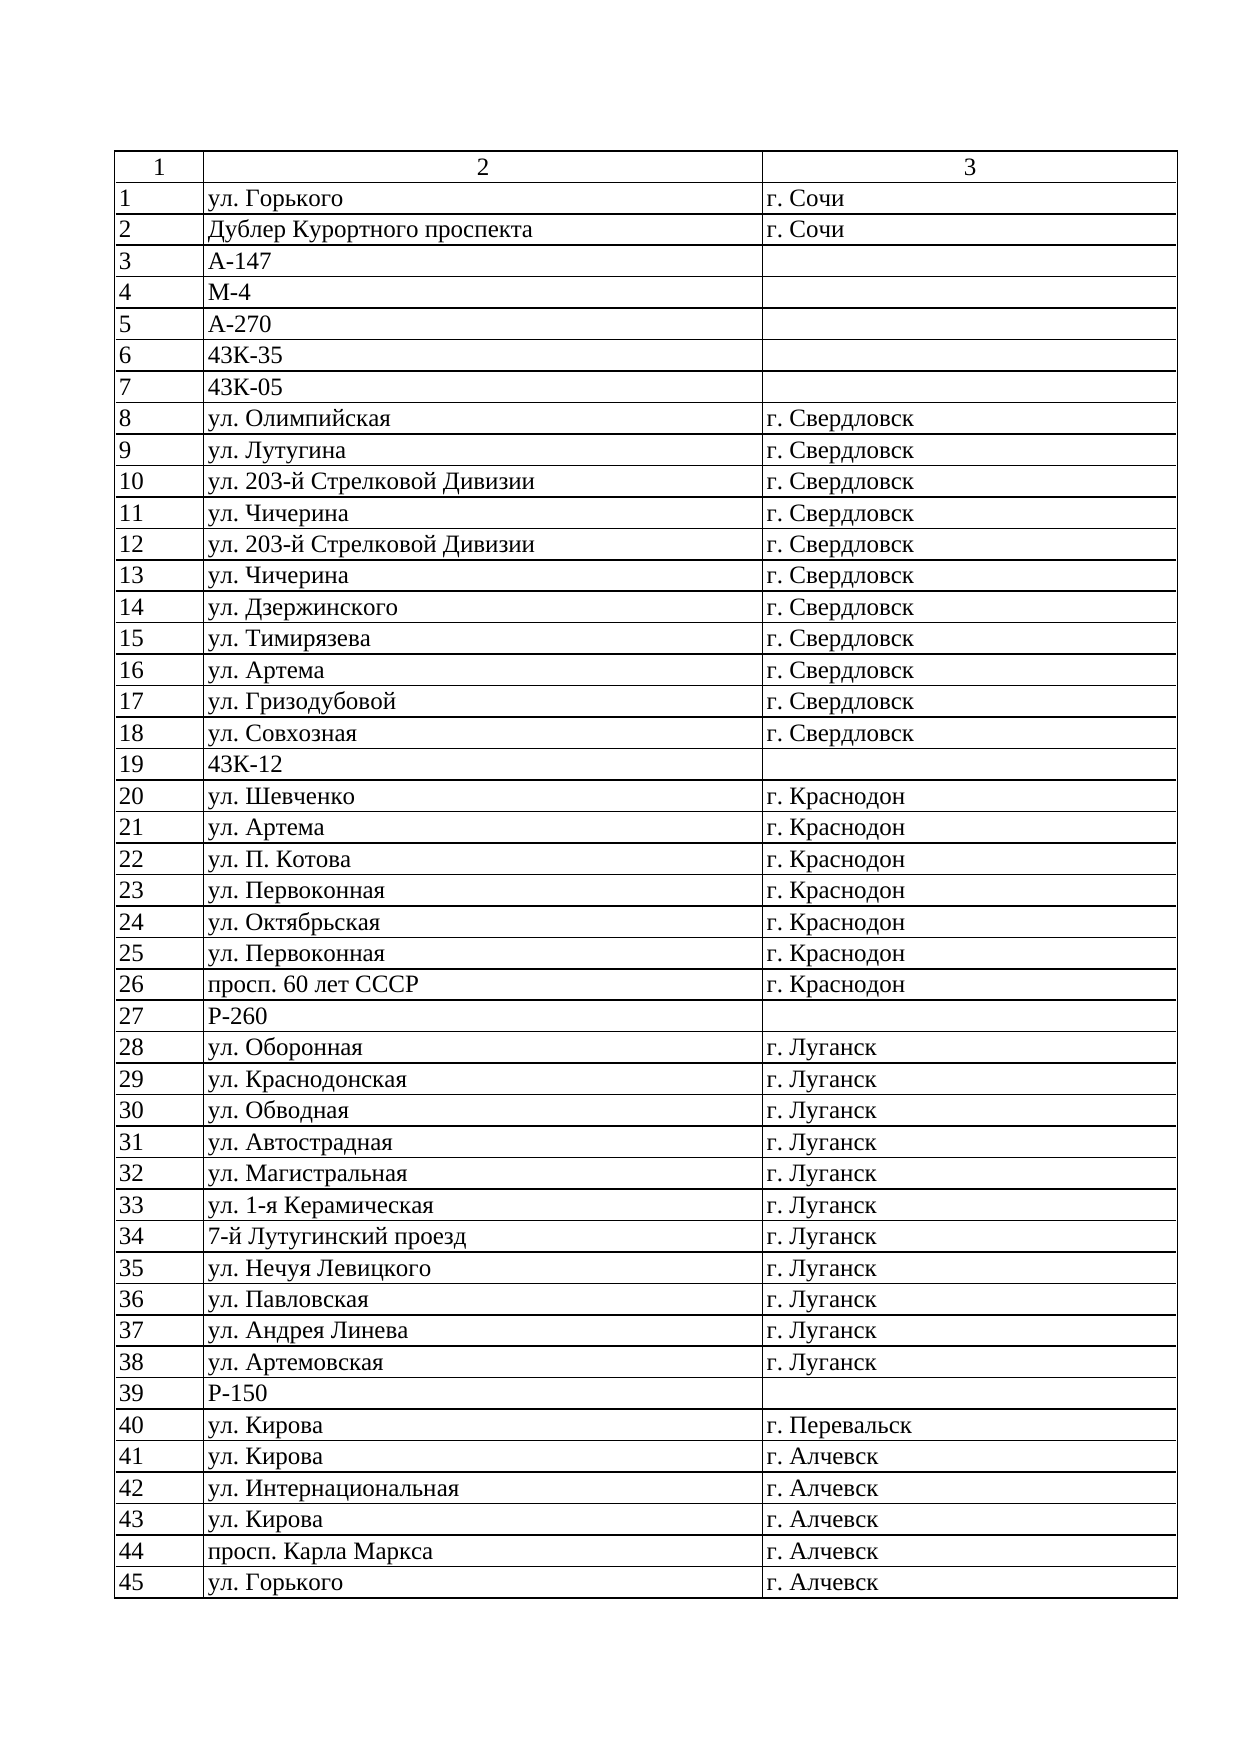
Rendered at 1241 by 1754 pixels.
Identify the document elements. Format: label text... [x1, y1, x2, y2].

table_cell 19 [115, 749, 203, 779]
table_cell г. Краснодон [763, 779, 1177, 811]
table_cell г. Луганск [763, 1251, 1177, 1282]
table_cell 34 [115, 1221, 203, 1251]
table_cell г. Алчевск [763, 1503, 1177, 1534]
table_cell 44 [115, 1535, 203, 1566]
table_cell 7-й Лутугинский проезд [204, 1221, 762, 1251]
table_cell ул. Гризодубовой [204, 686, 762, 716]
table_cell 38 [115, 1346, 203, 1377]
table_cell г. Луганск [763, 1314, 1177, 1345]
table_cell 28 [115, 1032, 203, 1062]
table_cell г. Свердловск [763, 528, 1177, 559]
table_cell 40 [115, 1409, 203, 1440]
table_cell Р-150 [204, 1378, 762, 1408]
table_cell 25 [115, 938, 203, 968]
table_cell ул. 203-й Стрелковой Дивизии [204, 529, 762, 559]
table_cell ул. Оборонная [204, 1032, 762, 1062]
table_cell ул. Первоконная [204, 938, 762, 968]
table_cell ул. П. Котова [204, 844, 762, 873]
table_cell ул. Магистральная [204, 1158, 762, 1188]
table_cell 23 [115, 875, 203, 905]
table_cell ул. Чичерина [204, 561, 762, 590]
table_cell г. Перевальск [763, 1408, 1177, 1440]
table_cell Дублер Курортного проспекта [204, 215, 762, 244]
table_cell г. Краснодон [763, 968, 1177, 999]
table_cell 14 [115, 591, 203, 622]
table_cell просп. Карла Маркса [204, 1536, 762, 1566]
table_cell 27 [115, 1000, 203, 1031]
table_cell Р-260 [204, 1001, 762, 1031]
table_cell ул. Кирова [204, 1504, 762, 1534]
table_cell 41 [115, 1441, 203, 1471]
table_cell ул. Горького [204, 1567, 762, 1597]
table_cell г. Свердловск [763, 559, 1177, 590]
table_cell 9 [115, 434, 203, 464]
table_cell ул. Лутугина [204, 435, 762, 464]
table_cell 20 [115, 780, 203, 811]
table_cell ул. Шевченко [204, 781, 762, 811]
table_cell [763, 748, 1177, 779]
table_cell г. Луганск [763, 1345, 1177, 1377]
table_cell 17 [115, 686, 203, 716]
table_cell 26 [115, 969, 203, 999]
table_cell [763, 339, 1177, 370]
table_cell ул. Артема [204, 655, 762, 685]
table_cell 36 [115, 1284, 203, 1314]
table_cell 7 [115, 371, 203, 402]
table_cell г. Алчевск [763, 1534, 1177, 1566]
table_cell г. Алчевск [763, 1566, 1177, 1597]
table_cell [763, 244, 1177, 276]
table_cell г. Свердловск [763, 716, 1177, 748]
table_cell 12 [115, 529, 203, 559]
table_cell г. Луганск [763, 1283, 1177, 1314]
table_cell ул. Андрея Линева [204, 1316, 762, 1345]
table_cell ул. 203-й Стрелковой Дивизии [204, 466, 762, 496]
table_cell г. Алчевск [763, 1440, 1177, 1471]
table_cell 13 [115, 560, 203, 590]
table_cell ул. Кирова [204, 1410, 762, 1440]
table_cell г. Луганск [763, 1188, 1177, 1219]
table_cell ул. Обводная [204, 1095, 762, 1125]
table_cell А-147 [204, 246, 762, 276]
table_cell 22 [115, 843, 203, 873]
table_cell ул. Краснодонская [204, 1064, 762, 1094]
table_cell г. Свердловск [763, 433, 1177, 464]
table_cell ул. Горького [204, 183, 762, 213]
table_cell [763, 1377, 1177, 1408]
table_cell г. Сочи [763, 213, 1177, 244]
table_cell 43К-05 [204, 372, 762, 402]
table_cell ул. Артема [204, 812, 762, 842]
table_cell 45 [115, 1567, 203, 1597]
table_cell 4 [115, 277, 203, 307]
table_cell 32 [115, 1158, 203, 1188]
table_cell 43К-12 [204, 749, 762, 779]
table_cell 42 [115, 1472, 203, 1503]
table_cell 6 [115, 340, 203, 370]
table_cell г. Свердловск [763, 496, 1177, 527]
table_cell ул. Автострадная [204, 1127, 762, 1157]
table_cell ул. Дзержинского [204, 592, 762, 622]
table_cell 2 [204, 152, 762, 181]
table_cell ул. Октябрьская [204, 907, 762, 936]
table_cell 30 [115, 1095, 203, 1125]
table_cell г. Алчевск [763, 1471, 1177, 1503]
table_cell 29 [115, 1063, 203, 1094]
table_cell [763, 999, 1177, 1031]
table_cell г. Краснодон [763, 874, 1177, 905]
table_cell 18 [115, 717, 203, 748]
table_cell г. Луганск [763, 1125, 1177, 1157]
table_cell г. Свердловск [763, 402, 1177, 433]
table_cell М-4 [204, 277, 762, 307]
table_cell г. Сочи [763, 181, 1177, 213]
table_cell 3 [763, 152, 1177, 181]
table_cell г. Краснодон [763, 842, 1177, 873]
table_cell ул. 1-я Керамическая [204, 1190, 762, 1219]
table_cell [763, 307, 1177, 339]
table_cell 15 [115, 623, 203, 653]
table_cell г. Луганск [763, 1031, 1177, 1062]
table_cell 10 [115, 466, 203, 496]
table_cell [763, 276, 1177, 307]
table_cell ул. Первоконная [204, 875, 762, 905]
table_cell 2 [115, 214, 203, 244]
table_cell 8 [115, 403, 203, 433]
table_cell 31 [115, 1126, 203, 1157]
table_cell 37 [115, 1315, 203, 1345]
table_cell 16 [115, 654, 203, 685]
table_cell просп. 60 лет СССР [204, 970, 762, 999]
table_cell г. Свердловск [763, 685, 1177, 716]
table_cell г. Свердловск [763, 465, 1177, 496]
table_cell г. Краснодон [763, 936, 1177, 968]
table_cell А-270 [204, 309, 762, 339]
table_cell г. Краснодон [763, 905, 1177, 936]
table_cell ул. Совхозная [204, 718, 762, 748]
table_cell г. Луганск [763, 1094, 1177, 1125]
table_cell ул. Кирова [204, 1441, 762, 1471]
table_cell [763, 370, 1177, 402]
table_cell г. Краснодон [763, 811, 1177, 842]
table_cell ул. Нечуя Левицкого [204, 1253, 762, 1282]
table_cell ул. Интернациональная [204, 1473, 762, 1503]
table_cell ул. Павловская [204, 1284, 762, 1314]
table_cell 43 [115, 1504, 203, 1534]
table_cell г. Луганск [763, 1157, 1177, 1188]
table_cell г. Луганск [763, 1220, 1177, 1251]
table_cell ул. Олимпийская [204, 403, 762, 433]
table_cell 5 [115, 308, 203, 339]
table_cell ул. Артемовская [204, 1347, 762, 1377]
table_cell 3 [115, 245, 203, 276]
table_cell 24 [115, 906, 203, 936]
table_cell ул. Тимирязева [204, 623, 762, 653]
table_cell ул. Чичерина [204, 498, 762, 527]
table_cell 11 [115, 497, 203, 527]
table_cell г. Луганск [763, 1062, 1177, 1094]
table_cell 35 [115, 1252, 203, 1282]
table_cell 39 [115, 1378, 203, 1408]
table_cell 1 [115, 152, 203, 181]
table_cell 33 [115, 1189, 203, 1219]
table_cell г. Свердловск [763, 590, 1177, 622]
table_cell 21 [115, 812, 203, 842]
table_cell 1 [115, 183, 203, 213]
table_cell 43К-35 [204, 340, 762, 370]
table_cell г. Свердловск [763, 622, 1177, 653]
table_cell г. Свердловск [763, 653, 1177, 685]
